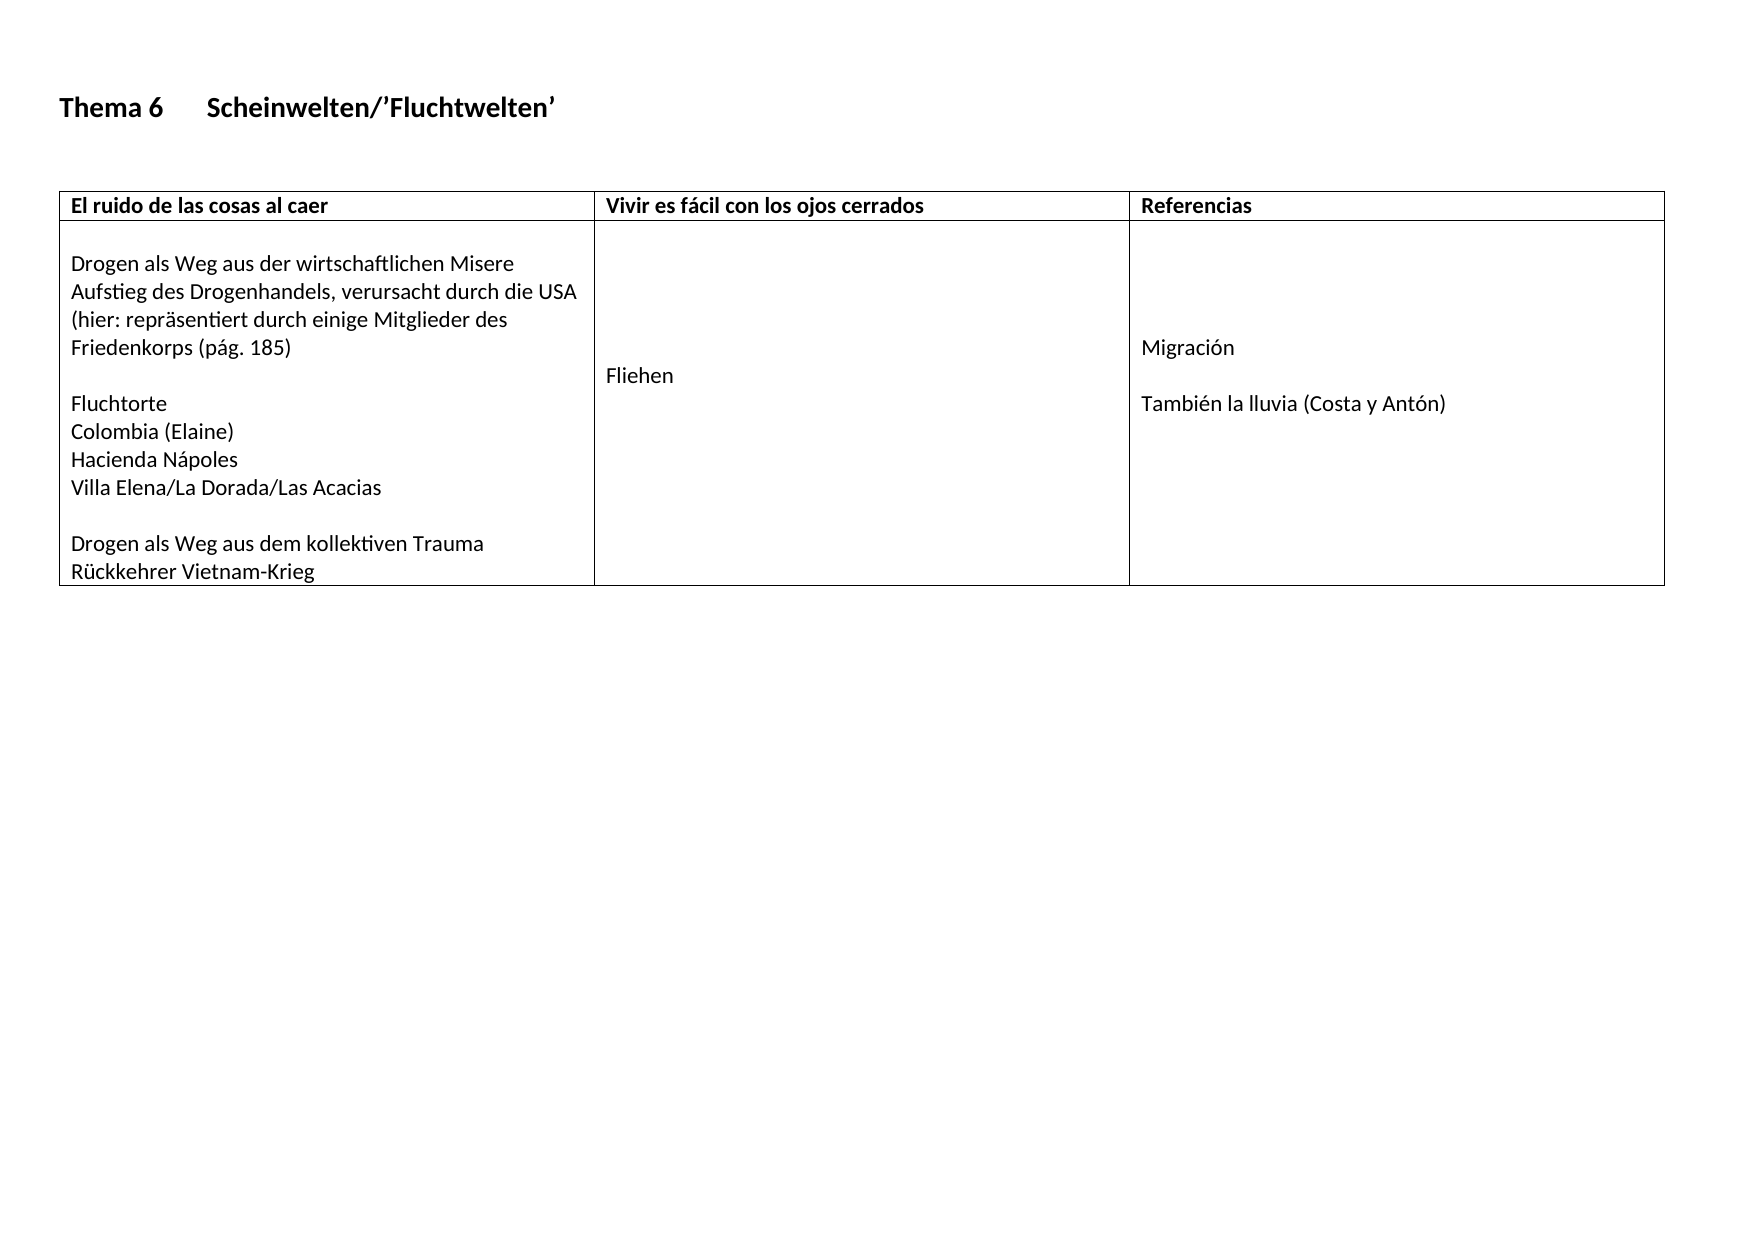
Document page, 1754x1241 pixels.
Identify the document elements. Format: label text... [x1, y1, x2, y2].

table_cell Drogen als Weg aus der wirtschaftlichen Misere Aufstieg des Drogenhandels, verursacht durch die USA (hier: repräsentiert durch einige Mitglieder des Friedenkorps (pág. 185) Fluchtorte Colombia (Elaine) Hacienda Nápoles Villa Elena/La Dorada/Las Acacias Drogen als Weg aus dem kollektiven Trauma Rückkehrer Vietnam-Krieg [60, 221, 594, 585]
text Thema 6 Scheinwelten/’Fluchtwelten’ [59, 89, 1665, 124]
table_header Vivir es fácil con los ojos cerrados [595, 192, 1129, 220]
table_cell Fliehen [595, 221, 1129, 585]
table_header Referencias [1130, 192, 1664, 220]
table_cell Migración También la lluvia (Costa y Antón) [1130, 221, 1664, 585]
table_header El ruido de las cosas al caer [60, 192, 594, 220]
